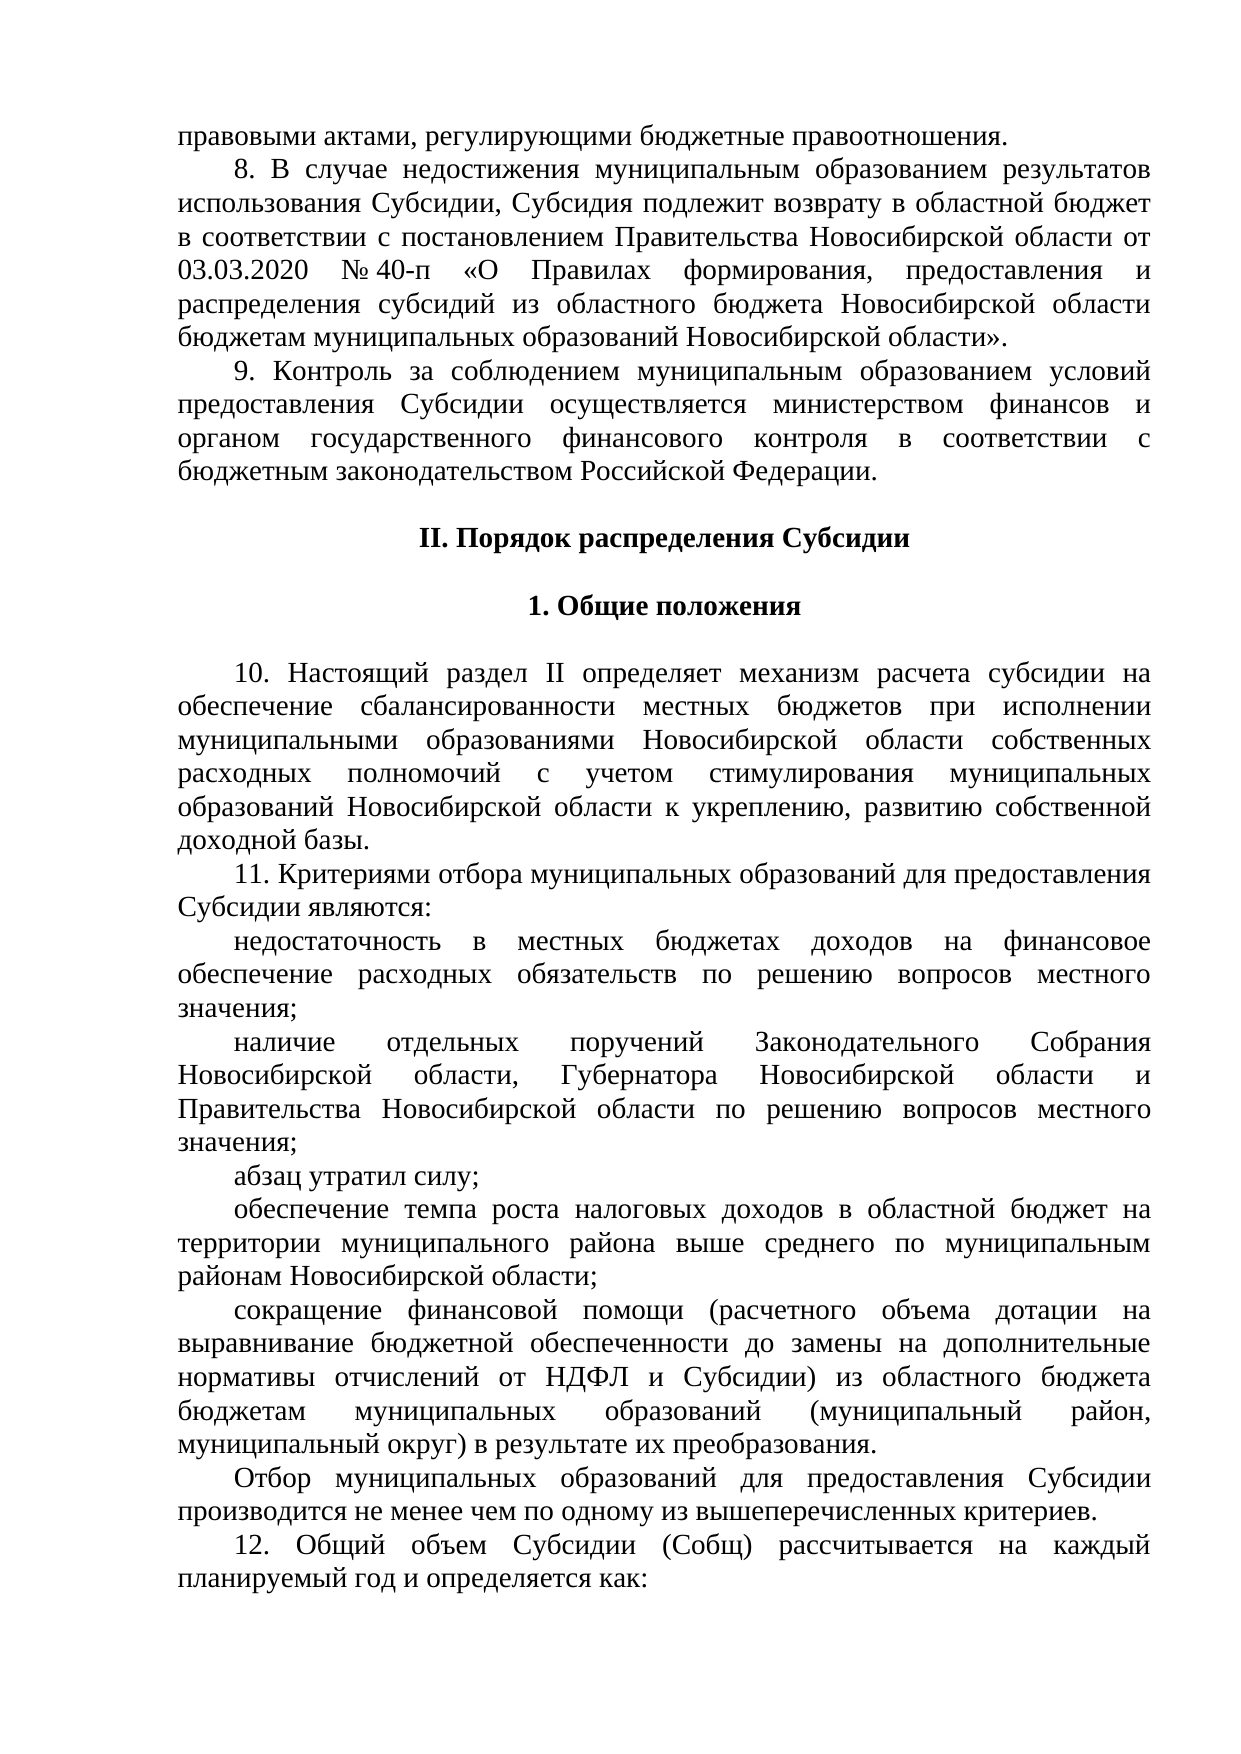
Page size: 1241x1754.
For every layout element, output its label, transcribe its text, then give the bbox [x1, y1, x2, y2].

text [177, 118, 1152, 152]
text наличие отдельных поручений Законодательного Собрания Новосибирской области, Губернатора Новосибирской области и Правительства Новосибирской области по решению вопросов местного значения; [177, 1024, 1152, 1158]
text обеспечение темпа роста налоговых доходов в областной бюджет на территории муниципального района выше среднего по муниципальным районам Новосибирской области; [177, 1191, 1152, 1292]
text 10. Настоящий раздел II определяет механизм расчета субсидии на обеспечение сбалансированности местных бюджетов при исполнении муниципальными образованиями Новосибирской области собственных расходных полномочий с учетом стимулирования муниципальных образований Новосибирской области к укреплению, развитию собственной доходной базы. [177, 655, 1152, 856]
text абзац утратил силу; [177, 1158, 1152, 1191]
text сокращение финансовой помощи (расчетного объема дотации на выравнивание бюджетной обеспеченности до замены на дополнительные нормативы отчислений от НДФЛ и Субсидии) из областного бюджета бюджетам муниципальных образований (муниципальный район, муниципальный округ) в результате их преобразования. [177, 1292, 1152, 1460]
title II. Порядок распределения Субсидии [177, 521, 1152, 554]
text Отбор муниципальных образований для предоставления Субсидии производится не менее чем по одному из вышеперечисленных критериев. [177, 1460, 1152, 1527]
text 9. Контроль за соблюдением муниципальным образованием условий предоставления Субсидии осуществляется министерством финансов и органом государственного финансового контроля в соответствии с бюджетным законодательством Российской Федерации. [177, 353, 1152, 487]
text 8. В случае недостижения муниципальным образованием результатов использования Субсидии, Субсидия подлежит возврату в областной бюджет в соответствии с постановлением Правительства Новосибирской области от 03.03.2020 № 40-п «О Правилах формирования, предоставления и распределения субсидий из областного бюджета Новосибирской области бюджетам муниципальных образований Новосибирской области». [177, 152, 1152, 353]
title 1. Общие положения [177, 588, 1152, 621]
text 11. Критериями отбора муниципальных образований для предоставления Субсидии являются: [177, 856, 1152, 923]
text 12. Общий объем Субсидии (Собщ) рассчитывается на каждый планируемый год и определяется как: [177, 1527, 1152, 1594]
text недостаточность в местных бюджетах доходов на финансовое обеспечение расходных обязательств по решению вопросов местного значения; [177, 923, 1152, 1024]
